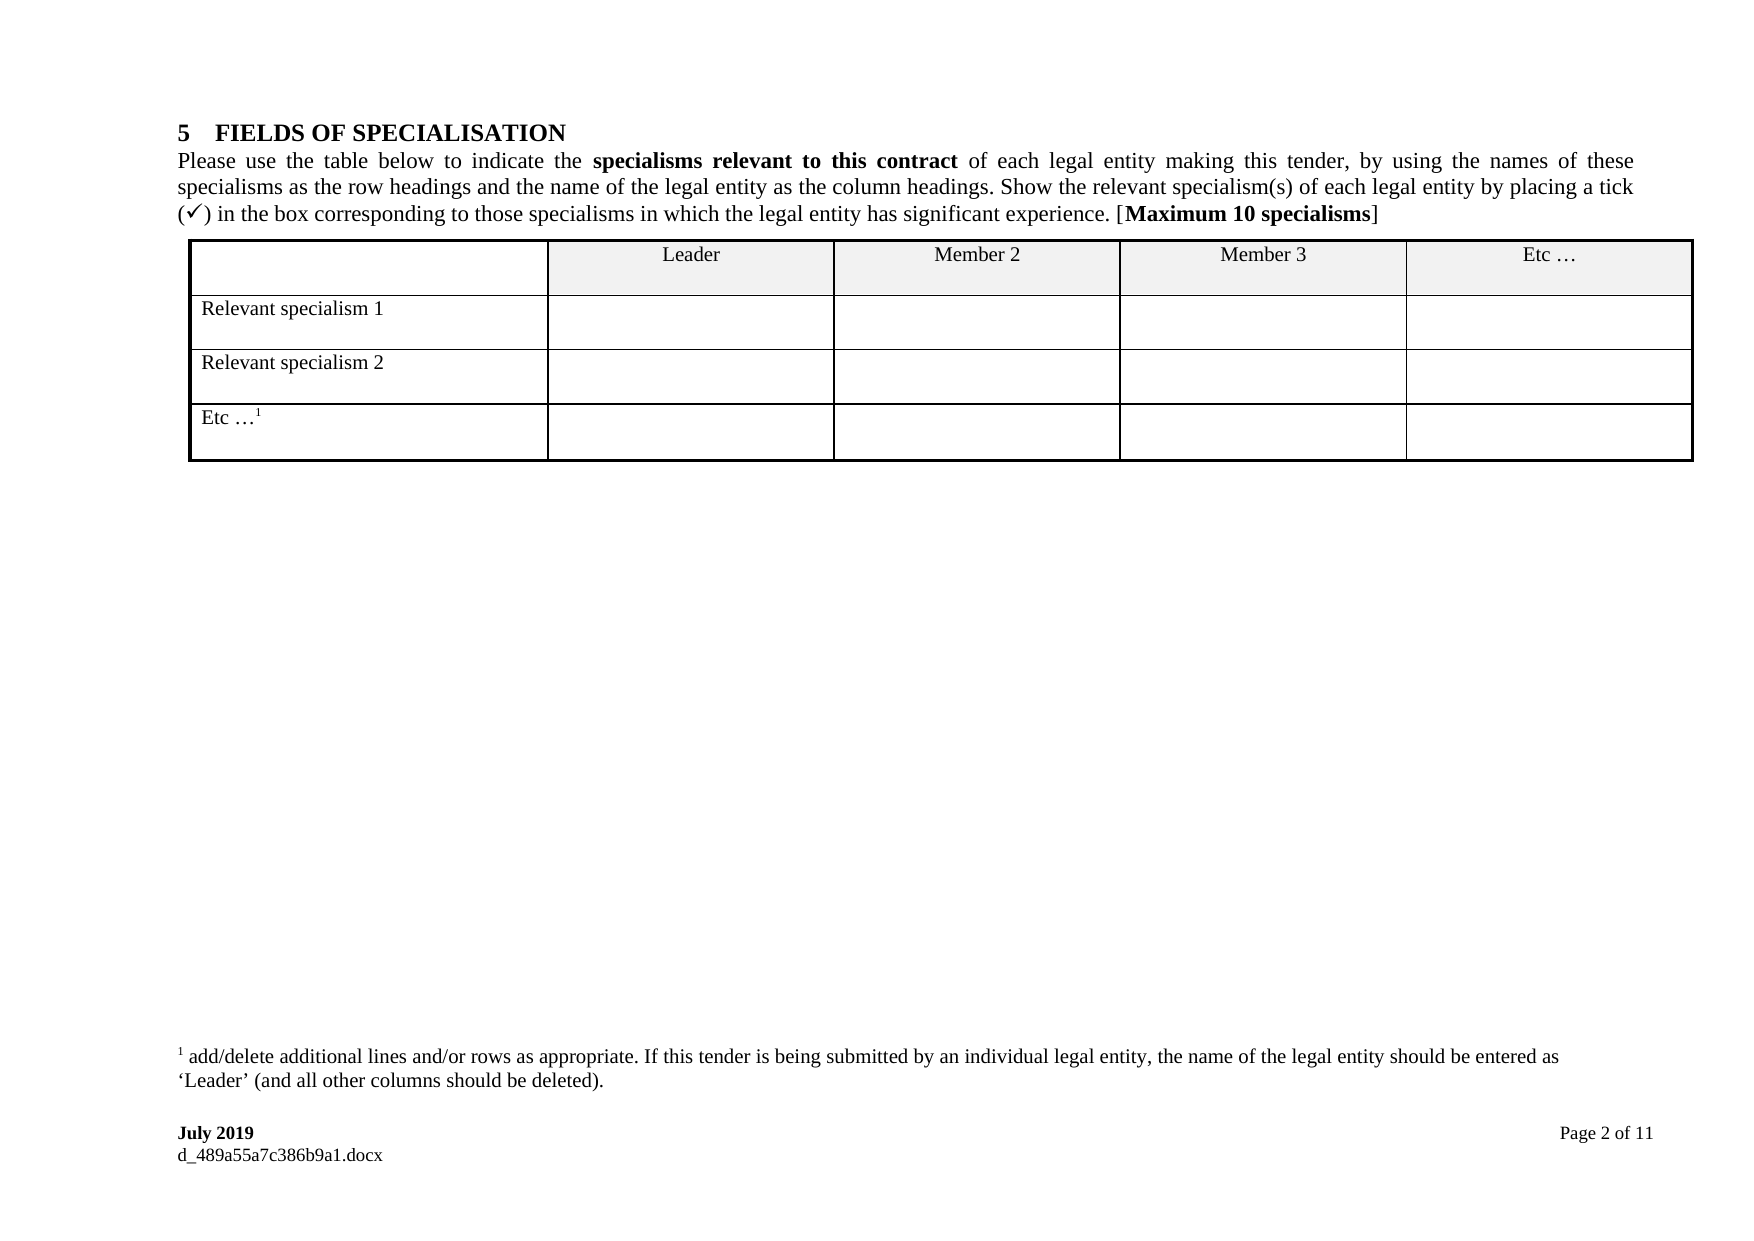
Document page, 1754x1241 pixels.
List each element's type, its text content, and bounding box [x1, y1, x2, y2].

table_cell [1121, 296, 1406, 349]
table_cell [1407, 296, 1691, 349]
table_cell [835, 405, 1119, 459]
table_header [192, 242, 547, 294]
table_cell [1121, 405, 1406, 459]
table_header Leader [549, 242, 833, 294]
table_cell [835, 350, 1119, 403]
table_cell Relevant specialism 2 [192, 350, 547, 403]
table_cell [549, 296, 833, 349]
table_cell Etc … [192, 405, 547, 459]
table_cell [1121, 350, 1406, 403]
table_header Member 3 [1121, 242, 1406, 294]
table_cell [549, 350, 833, 403]
table_cell [1407, 350, 1691, 403]
table_cell [835, 296, 1119, 349]
table_cell [549, 405, 833, 459]
text Please use the table below to indicate the specialisms relevant to this contract of each legal entity making this tender, by using the names of these specialisms as the row headings and the name of the legal entity as the column headings. Show the relevant specialism(s) of each legal entity by placing a tick () in the box corresponding to those specialisms in which the legal entity has significant experience. [Maximum 10 specialisms] [177, 147, 1636, 226]
table_header Etc … [1407, 242, 1691, 294]
table_header Member 2 [835, 242, 1119, 294]
table_cell [1407, 405, 1691, 459]
table_cell Relevant specialism 1 [192, 296, 547, 349]
text 5 FIELDS OF SPECIALISATION [177, 118, 1636, 147]
